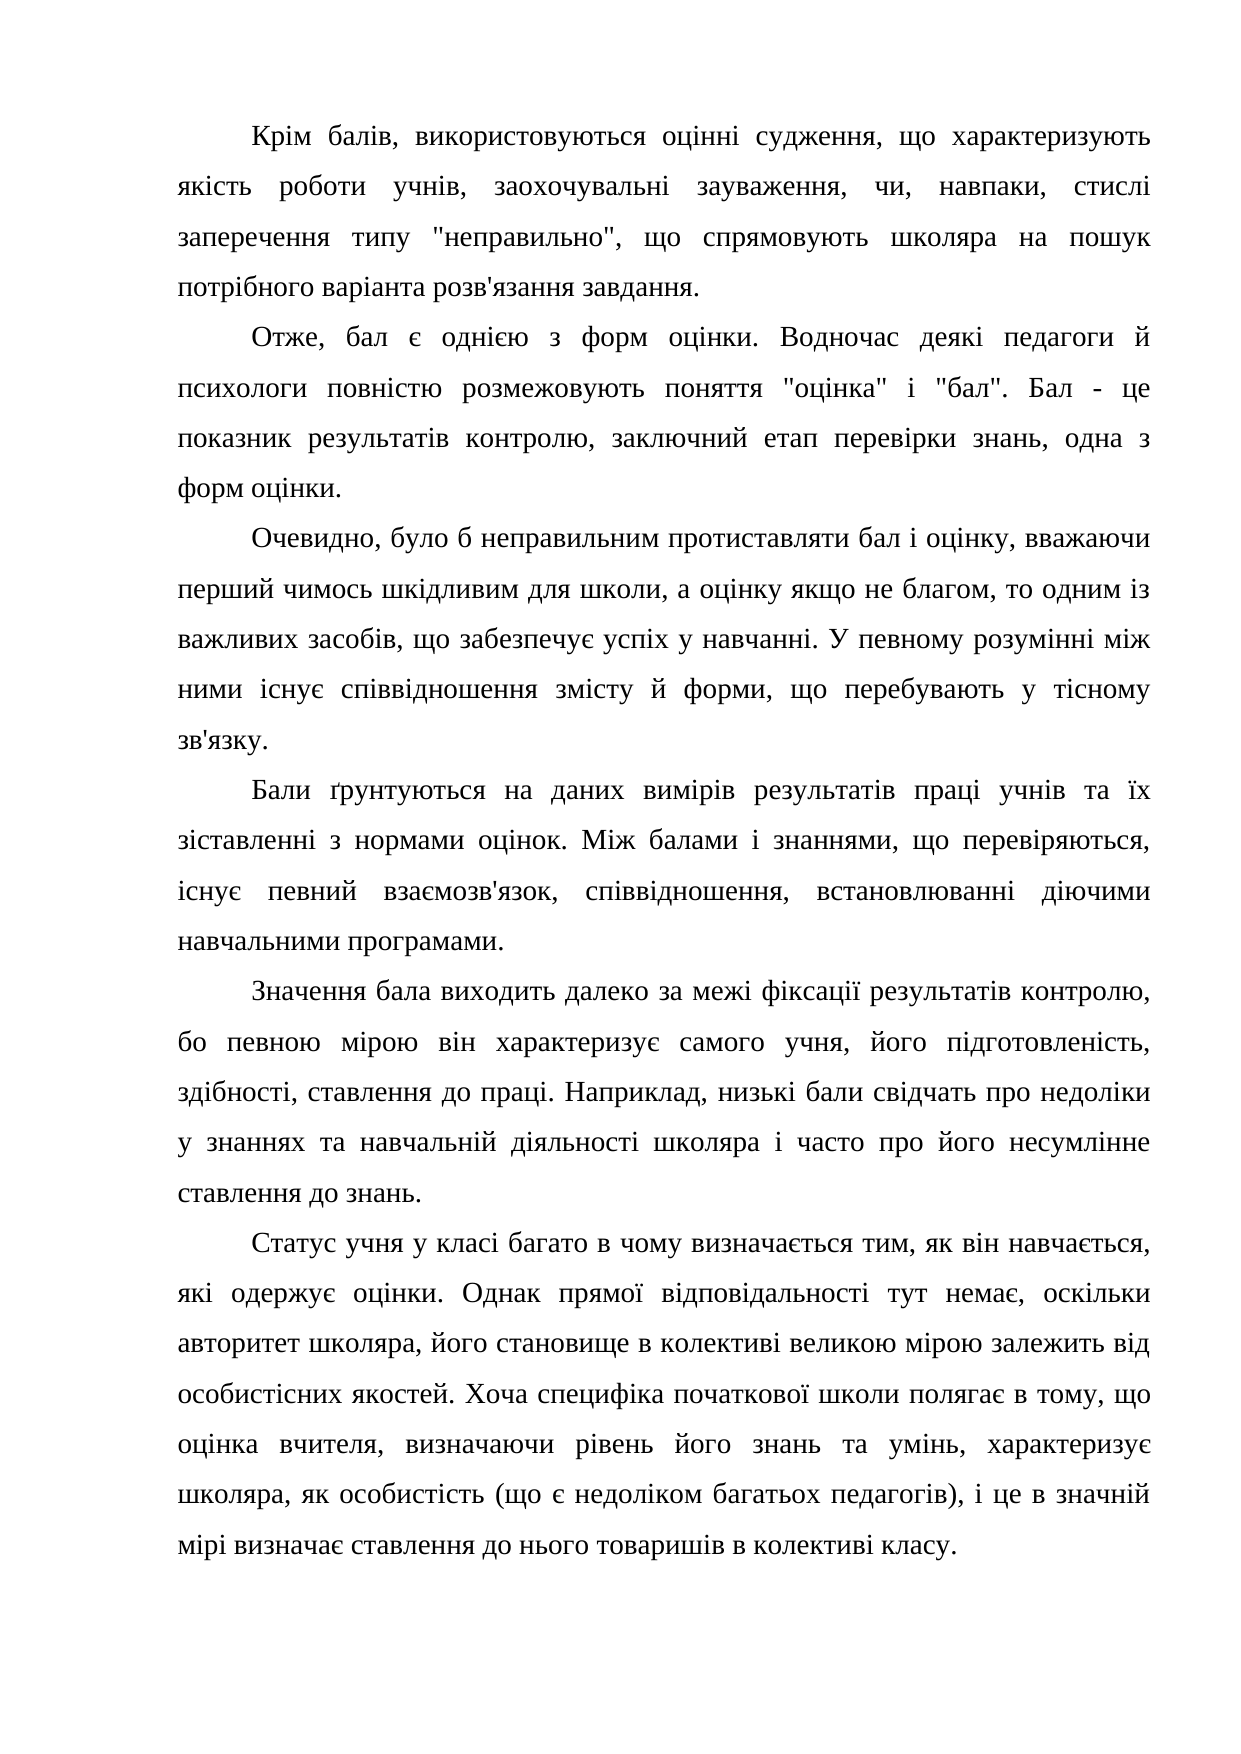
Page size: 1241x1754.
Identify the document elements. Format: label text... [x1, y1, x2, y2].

text Очевидно, було б неправильним протиставляти бал і оцінку, вважаючи перший чимось шкідливим для школи, а оцінку якщо не благом, то одним із важливих засобів, що забезпечує успіх у навчанні. У певному розумінні між ними існує співвідношення змісту й форми, що перебувають у тісному зв'язку. [177, 521, 1152, 755]
text Бали ґрунтуються на даних вимірів результатів праці учнів та їх зіставленні з нормами оцінок. Між балами і знаннями, що перевіряються, існує певний взаємозв'язок, співвідношення, встановлюванні діючими навчальними програмами. [177, 772, 1152, 957]
text Отже, бал є однією з форм оцінки. Водночас деякі педагоги й психологи повністю розмежовують поняття "оцінка" і "бал". Бал - це показник результатів контролю, заключний етап перевірки знань, одна з форм оцінки. [177, 319, 1152, 504]
text Статус учня у класі багато в чому визначається тим, як він навчається, які одержує оцінки. Однак прямої відповідальності тут немає, оскільки авторитет школяра, його становище в колективі великою мірою залежить від особистісних якостей. Хоча специфіка початкової школи полягає в тому, що оцінка вчителя, визначаючи рівень його знань та умінь, характеризує школяра, як особистість (що є недоліком багатьох педагогів), і це в значній мірі визначає ставлення до нього товаришів в колективі класу. [177, 1225, 1152, 1560]
text Значення бала виходить далеко за межі фіксації результатів контролю, бо певною мірою він характеризує самого учня, його підготовленість, здібності, ставлення до праці. Наприклад, низькі бали свідчать про недоліки у знаннях та навчальній діяльності школяра і часто про його несумлінне ставлення до знань. [177, 973, 1152, 1208]
text Крім балів, використовуються оцінні судження, що характеризують якість роботи учнів, заохочувальні зауваження, чи, навпаки, стислі заперечення типу "неправильно", що спрямовують школяра на пошук потрібного варіанта розв'язання завдання. [177, 118, 1152, 303]
